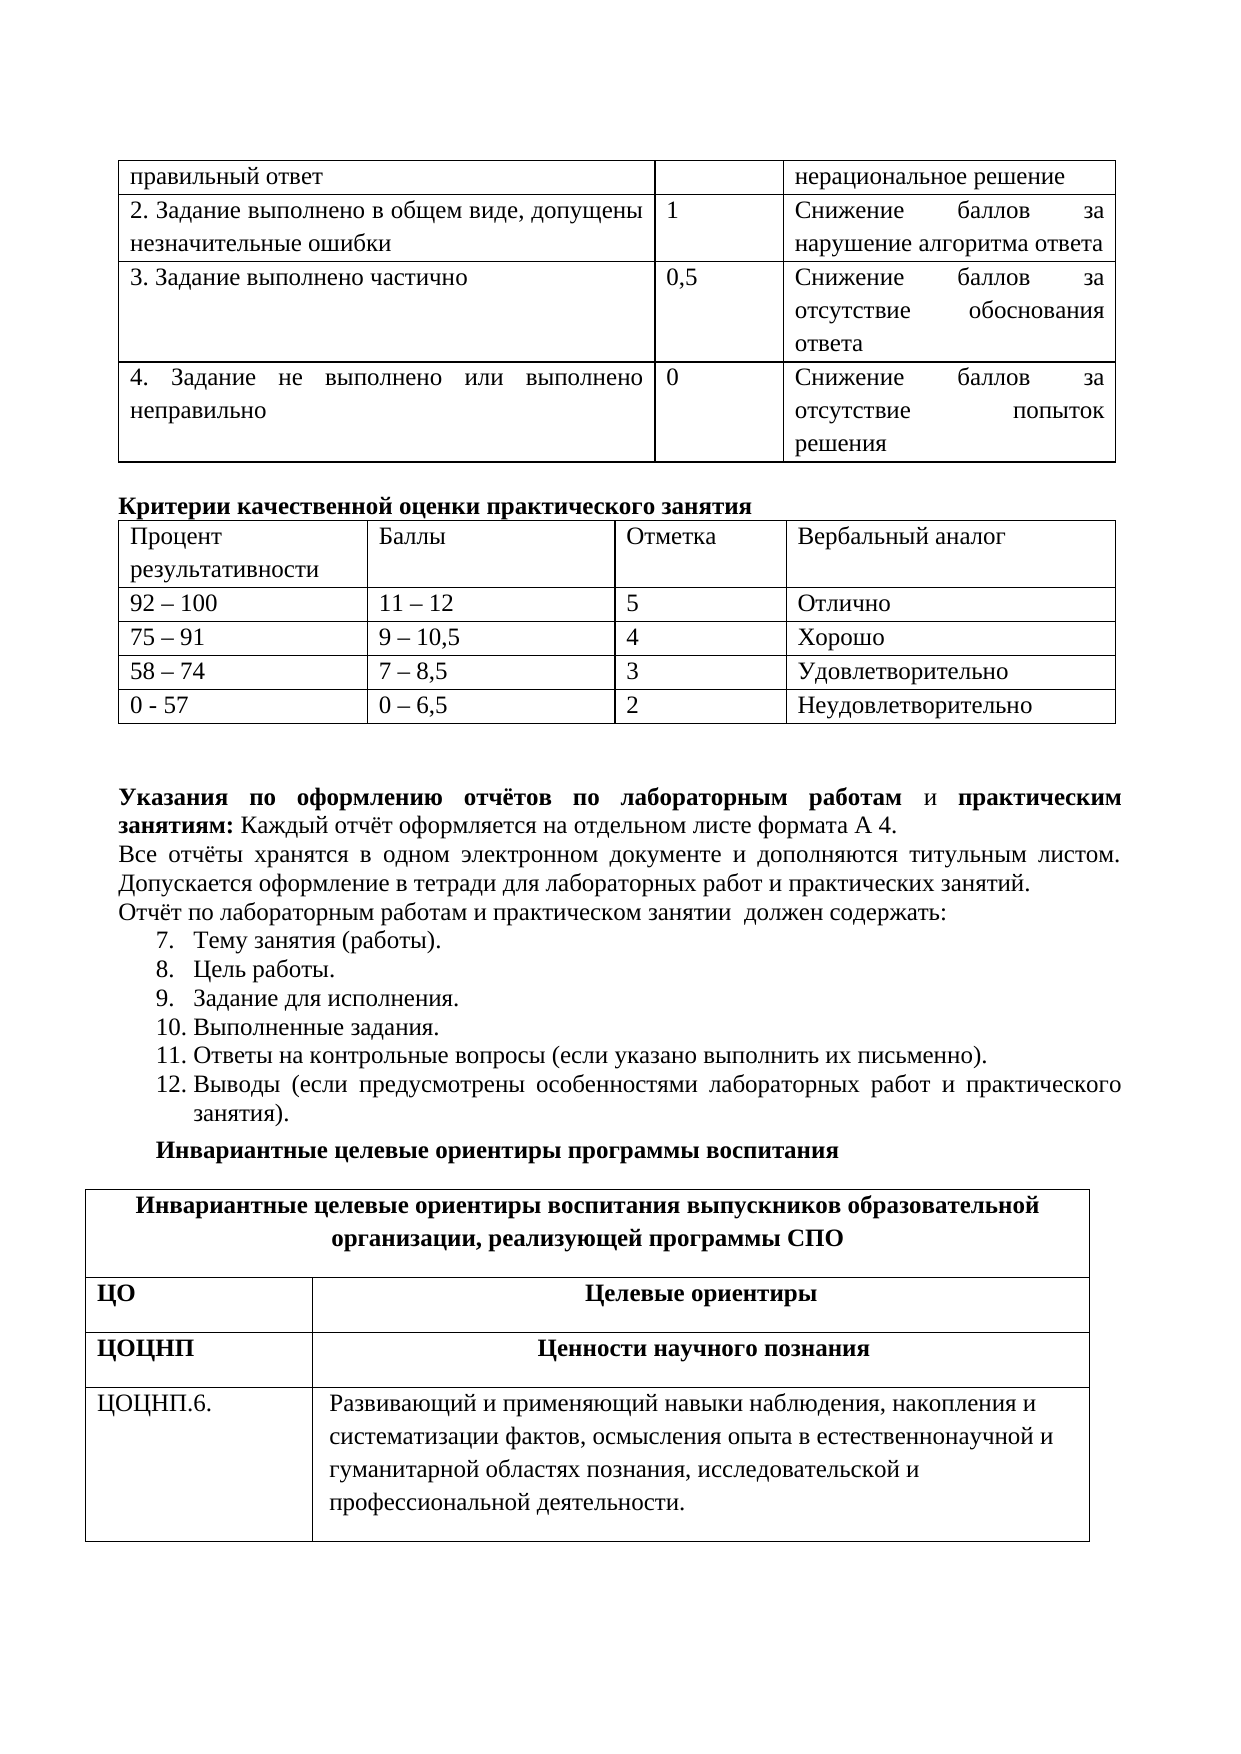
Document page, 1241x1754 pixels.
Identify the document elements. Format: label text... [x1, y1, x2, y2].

table_header Баллы [368, 521, 614, 587]
table_cell ЦОЦНП.6. [86, 1388, 312, 1541]
table_header Отметка [616, 521, 786, 587]
text Отчёт по лабораторным работам и практическом занятии должен содержать: [118, 897, 1122, 926]
list Выводы (если предусмотрены особенностями лабораторных работ и практического занятия). [156, 1069, 1122, 1127]
table_cell 5 [616, 588, 786, 621]
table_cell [784, 161, 1115, 194]
table_cell 58 – 74 [119, 656, 367, 689]
table_cell 0 [656, 363, 783, 461]
table_cell Удовлетворительно [787, 656, 1115, 689]
table_cell Снижение баллов за отсутствие обоснования ответа [784, 262, 1115, 361]
table_cell 3 [616, 656, 786, 689]
table_cell 2 [656, 161, 783, 194]
table_header Процент результативности [119, 521, 367, 587]
list Задание для исполнения. [156, 983, 1122, 1012]
table_cell 9 – 10,5 [368, 622, 614, 655]
table_cell Снижение баллов за нарушение алгоритма ответа [784, 195, 1115, 261]
table_cell 0 – 6,5 [368, 690, 614, 723]
table_cell Ценности научного познания [313, 1333, 1089, 1387]
table_cell Отлично [787, 588, 1115, 621]
table_cell Развивающий и применяющий навыки наблюдения, накопления и систематизации фактов, осмысления опыта в естественнонаучной и гуманитарной областях познания, исследовательской и профессиональной деятельности. [313, 1388, 1089, 1541]
table_cell 75 – 91 [119, 622, 367, 655]
table_header Вербальный аналог [787, 521, 1115, 587]
table_cell Хорошо [787, 622, 1115, 655]
table_cell 2 [616, 690, 786, 723]
list Выполненные задания. [156, 1012, 1122, 1041]
table_cell Целевые ориентиры [313, 1278, 1089, 1332]
list Цель работы. [156, 954, 1122, 983]
list Тему занятия (работы). [156, 926, 1122, 954]
table_cell 4. Задание не выполнено или выполнено неправильно [119, 363, 654, 461]
table_cell 2. Задание выполнено в общем виде, допущены незначительные ошибки [119, 195, 654, 261]
table_cell 0,5 [656, 262, 783, 361]
table_cell 0 - 57 [119, 690, 367, 723]
list Ответы на контрольные вопросы (если указано выполнить их письменно). [156, 1041, 1122, 1069]
text Инвариантные целевые ориентиры программы воспитания [156, 1135, 1122, 1164]
table_cell 7 – 8,5 [368, 656, 614, 689]
text Критерии качественной оценки практического занятия [118, 491, 1122, 520]
text Все отчёты хранятся в одном электронном документе и дополняются титульным листом. Допускается оформление в тетради для лабораторных работ и практических занятий. [118, 839, 1122, 897]
table_cell ЦОЦНП [86, 1333, 312, 1387]
table_cell 4 [616, 622, 786, 655]
table_cell 92 – 100 [119, 588, 367, 621]
table_cell Снижение баллов за отсутствие попыток решения [784, 363, 1115, 461]
table_cell 3. Задание выполнено частично [119, 262, 654, 361]
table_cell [119, 161, 654, 194]
table_cell 11 – 12 [368, 588, 614, 621]
table_cell ЦО [86, 1278, 312, 1332]
table_cell 1 [656, 195, 783, 261]
table_cell Неудовлетворительно [787, 690, 1115, 723]
table_header Инвариантные целевые ориентиры воспитания выпускников образовательной организации, реализующей программы СПО [86, 1190, 1089, 1277]
text Указания по оформлению отчётов по лабораторным работам и практическим занятиям: Каждый отчёт оформляется на отдельном листе формата А 4. [118, 782, 1122, 839]
